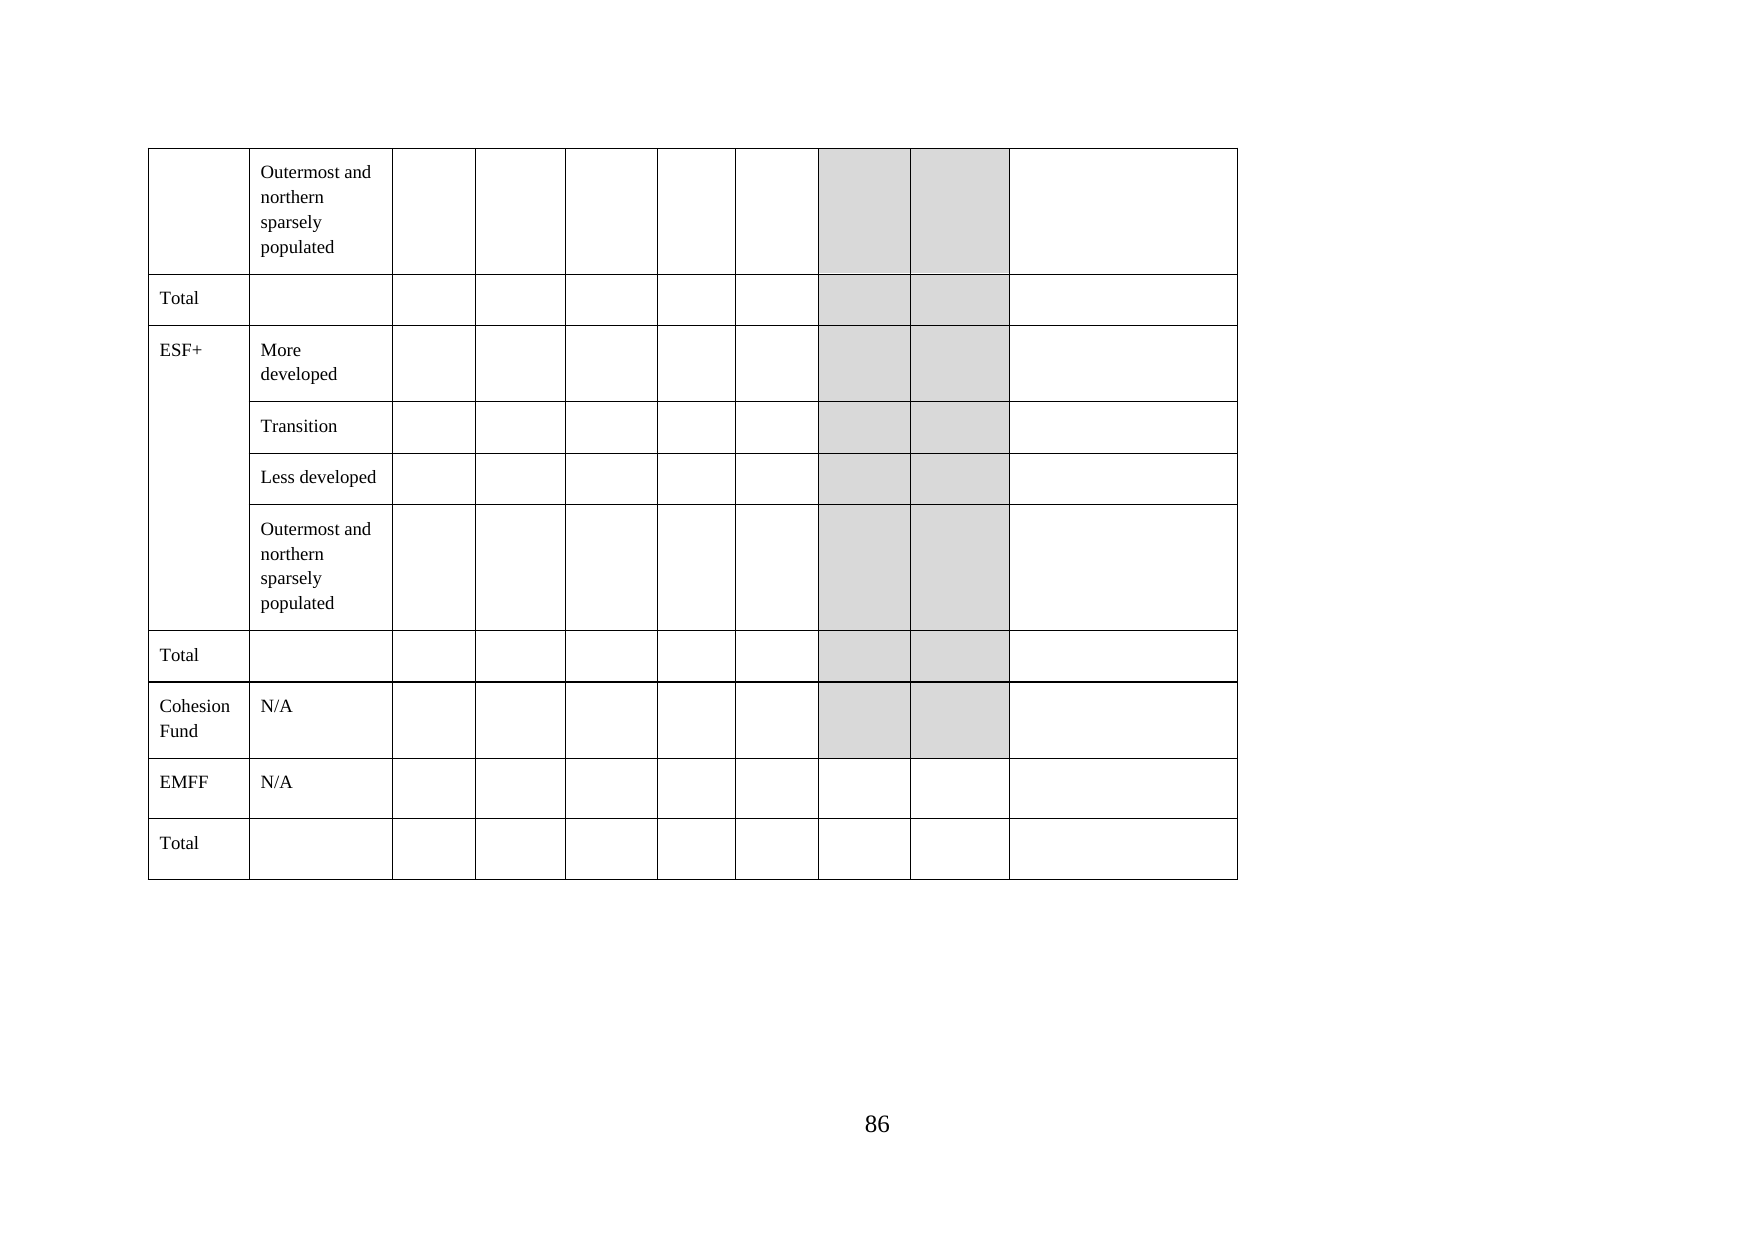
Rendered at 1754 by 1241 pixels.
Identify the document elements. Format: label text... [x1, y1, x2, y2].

table_cell [736, 149, 818, 273]
table_cell [566, 505, 657, 630]
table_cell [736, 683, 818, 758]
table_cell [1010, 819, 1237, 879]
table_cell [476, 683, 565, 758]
table_cell [819, 631, 910, 681]
table_cell [911, 275, 1009, 325]
table_cell [658, 402, 735, 453]
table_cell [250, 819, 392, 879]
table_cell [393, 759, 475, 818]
table_cell Less developed [250, 454, 392, 504]
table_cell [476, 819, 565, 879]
table_cell [566, 275, 657, 325]
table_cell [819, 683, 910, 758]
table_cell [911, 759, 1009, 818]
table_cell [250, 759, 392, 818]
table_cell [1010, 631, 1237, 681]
table_cell [476, 402, 565, 453]
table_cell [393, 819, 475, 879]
table_cell [393, 402, 475, 453]
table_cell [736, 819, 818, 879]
table_cell [1010, 326, 1237, 401]
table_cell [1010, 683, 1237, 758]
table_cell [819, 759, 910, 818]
table_cell Outermost and northern sparsely populated [250, 149, 392, 273]
table_cell [476, 631, 565, 681]
table_cell [658, 454, 735, 504]
table_cell [393, 275, 475, 325]
table_cell [819, 402, 910, 453]
table_cell [658, 275, 735, 325]
table_cell [1010, 402, 1237, 453]
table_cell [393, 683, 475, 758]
table_cell [736, 402, 818, 453]
table_cell [911, 149, 1009, 273]
table_cell [566, 149, 657, 273]
table_cell [819, 505, 910, 630]
table_cell [911, 326, 1009, 401]
table_cell [736, 631, 818, 681]
table_cell [911, 505, 1009, 630]
table_cell [476, 505, 565, 630]
table_cell [393, 631, 475, 681]
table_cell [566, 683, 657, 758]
table_cell [566, 402, 657, 453]
table_cell [250, 631, 392, 681]
table_cell Transition [250, 402, 392, 453]
table_cell [1010, 149, 1237, 273]
table_cell [393, 326, 475, 401]
table_cell [658, 631, 735, 681]
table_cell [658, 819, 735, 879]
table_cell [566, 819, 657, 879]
table_cell [819, 454, 910, 504]
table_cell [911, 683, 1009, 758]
table_cell [819, 326, 910, 401]
table_cell [819, 275, 910, 325]
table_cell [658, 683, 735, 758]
table_cell [250, 275, 392, 325]
table_cell [393, 505, 475, 630]
table_cell [736, 505, 818, 630]
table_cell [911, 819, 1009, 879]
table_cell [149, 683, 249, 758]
table_cell [476, 275, 565, 325]
table_cell [393, 149, 475, 273]
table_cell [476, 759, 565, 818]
table_cell [1010, 275, 1237, 325]
table_cell [658, 326, 735, 401]
table_cell [736, 326, 818, 401]
table_cell [819, 149, 910, 273]
table_cell [911, 454, 1009, 504]
table_cell [911, 631, 1009, 681]
table_cell [1010, 505, 1237, 630]
table_cell [566, 326, 657, 401]
table_cell [393, 454, 475, 504]
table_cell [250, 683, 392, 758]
table_cell [911, 402, 1009, 453]
table_cell [476, 326, 565, 401]
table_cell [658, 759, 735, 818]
table_cell [566, 454, 657, 504]
table_cell [566, 631, 657, 681]
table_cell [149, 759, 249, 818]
table_cell Total [149, 631, 249, 681]
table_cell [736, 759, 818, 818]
table_cell [658, 149, 735, 273]
table_cell Outermost and northern sparsely populated [250, 505, 392, 630]
table_cell More developed [250, 326, 392, 401]
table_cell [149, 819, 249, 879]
table_cell ESF+ [149, 326, 249, 630]
table_cell [736, 275, 818, 325]
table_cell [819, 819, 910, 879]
table_cell [1010, 454, 1237, 504]
table_cell [736, 454, 818, 504]
table_cell [658, 505, 735, 630]
table_cell Total [149, 275, 249, 325]
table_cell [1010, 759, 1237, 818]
table_cell [476, 149, 565, 273]
table_cell [476, 454, 565, 504]
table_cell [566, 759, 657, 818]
